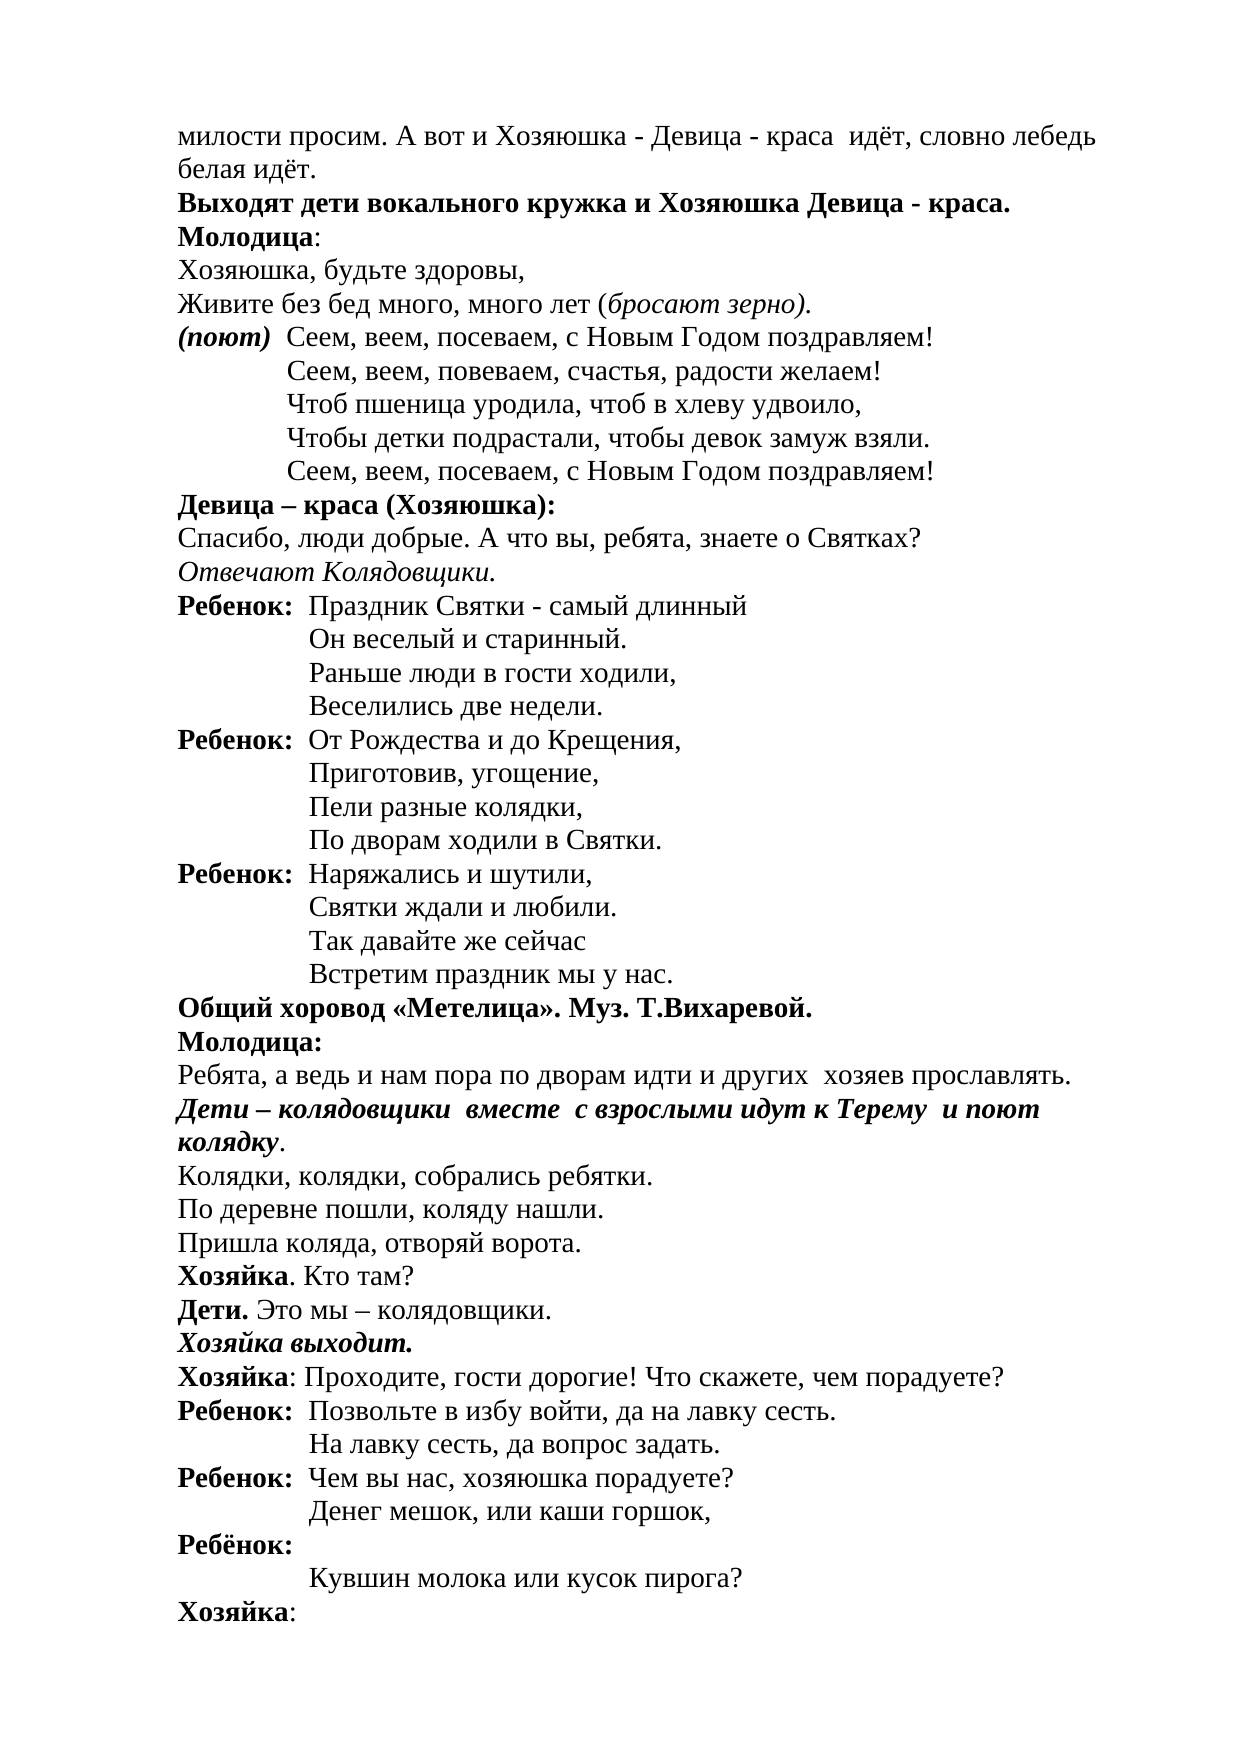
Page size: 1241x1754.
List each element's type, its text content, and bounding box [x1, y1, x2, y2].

text По деревне пошли, коляду нашли. [177, 1191, 1152, 1225]
text Сеем, веем, повеваем, счастья, радости желаем! [177, 353, 1152, 386]
text Ребенок: Чем вы нас, хозяюшка порадуете? [177, 1460, 1152, 1493]
text Раньше люди в гости ходили, [177, 655, 1152, 688]
text Молодица: [177, 1024, 1152, 1057]
text Встретим праздник мы у нас. [177, 957, 1152, 990]
text Девица – краса (Хозяюшка): [177, 487, 1152, 521]
text (поют) Сеем, веем, посеваем, с Новым Годом поздравляем! [177, 319, 1152, 353]
text Чтобы детки подрастали, чтобы девок замуж взяли. [177, 420, 1152, 453]
text Ребята, а ведь и нам пора по дворам идти и других хозяев прославлять. [177, 1057, 1152, 1091]
text Он веселый и старинный. [177, 621, 1152, 655]
text Хозяюшка, будьте здоровы, [177, 252, 1152, 286]
text Ребенок: Наряжались и шутили, [177, 856, 1152, 889]
text Хозяйка выходит. [177, 1326, 1152, 1359]
text Ребенок: Позвольте в избу войти, да на лавку сесть. [177, 1393, 1152, 1426]
text Хозяйка: [177, 1594, 1152, 1627]
text Веселились две недели. [177, 688, 1152, 722]
text По дворам ходили в Святки. [177, 822, 1152, 856]
text Чтоб пшеница уродила, чтоб в хлеву удвоило, [177, 386, 1152, 420]
text Пришла коляда, отворяй ворота. [177, 1225, 1152, 1258]
text Выходят дети вокального кружка и Хозяюшка Девица - краса. [177, 185, 1152, 219]
text Приготовив, угощение, [177, 755, 1152, 789]
text Молодица: [177, 219, 1152, 252]
text Хозяйка. Кто там? [177, 1258, 1152, 1292]
text Колядки, колядки, собрались ребятки. [177, 1158, 1152, 1191]
text Так давайте же сейчас [177, 923, 1152, 957]
text На лавку сесть, да вопрос задать. [177, 1426, 1152, 1460]
text Живите без бед много, много лет (бросают зерно). [177, 286, 1152, 319]
text Спасибо, люди добрые. А что вы, ребята, знаете о Святках? [177, 521, 1152, 554]
text Хозяйка: Проходите, гости дорогие! Что скажете, чем порадуете? [177, 1359, 1152, 1393]
text Сеем, веем, посеваем, с Новым Годом поздравляем! [177, 453, 1152, 487]
text Дети. Это мы – колядовщики. [177, 1292, 1152, 1326]
text Дети – колядовщики вместе с взрослыми идут к Терему и поют колядку. [177, 1091, 1152, 1158]
text Общий хоровод «Метелица». Муз. Т.Вихаревой. [177, 990, 1152, 1024]
text Ребенок: Праздник Святки - самый длинный [177, 588, 1152, 621]
text Святки ждали и любили. [177, 889, 1152, 923]
text Ребенок: От Рождества и до Крещения, [177, 722, 1152, 755]
text Ребёнок: [177, 1527, 1152, 1560]
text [177, 118, 1152, 185]
text Денег мешок, или каши горшок, [177, 1493, 1152, 1527]
text Отвечают Колядовщики. [177, 554, 1152, 588]
text Кувшин молока или кусок пирога? [177, 1560, 1152, 1594]
text Пели разные колядки, [177, 789, 1152, 822]
